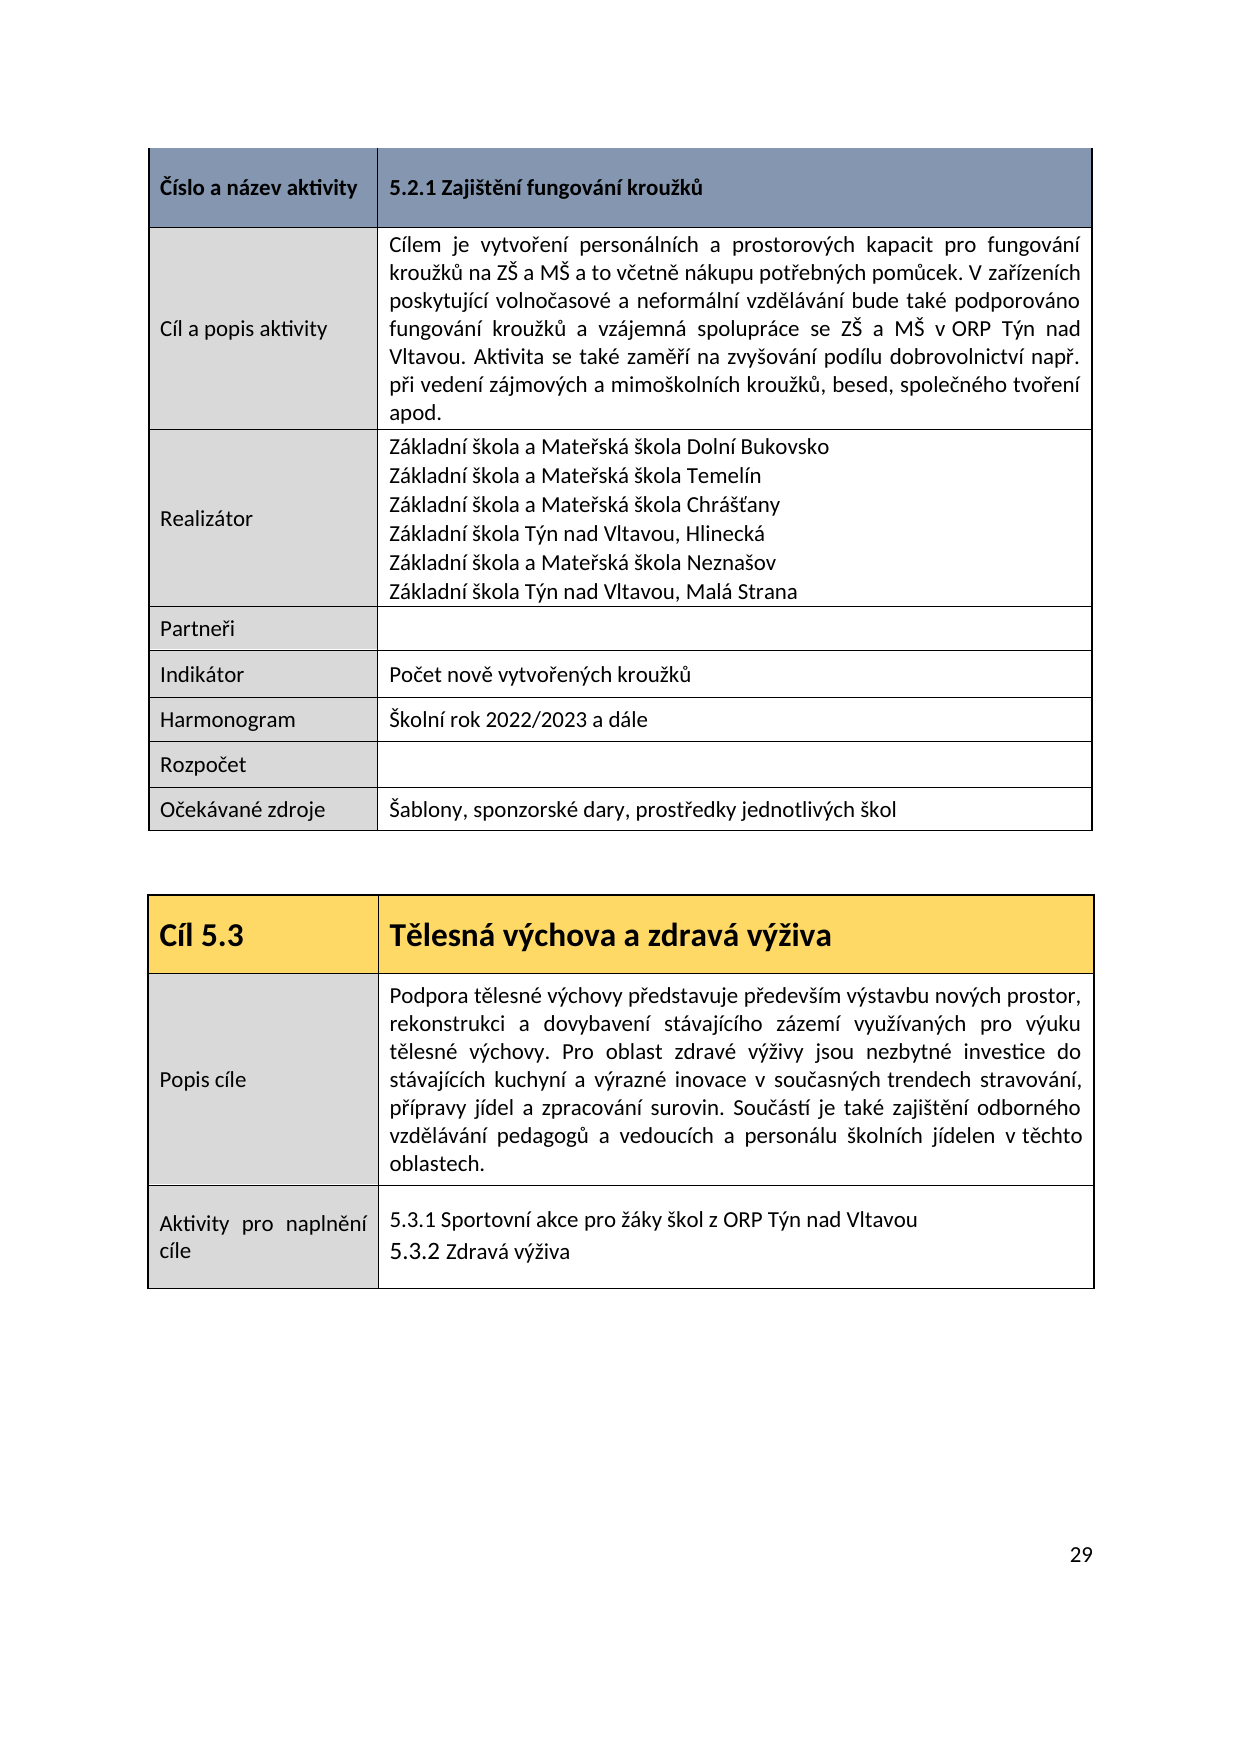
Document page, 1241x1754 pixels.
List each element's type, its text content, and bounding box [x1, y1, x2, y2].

table_cell Partneři [150, 607, 377, 649]
table_cell Harmonogram [150, 698, 377, 741]
table_cell [378, 742, 1091, 787]
table_cell Indikátor [150, 651, 377, 697]
table_cell Rozpočet [150, 742, 377, 787]
table_cell 5.3.1 Sportovní akce pro žáky škol z ORP Týn nad Vltavou 5.3.2 Zdravá výživa [379, 1186, 1093, 1288]
table_cell Popis cíle [149, 974, 378, 1184]
table_cell Podpora tělesné výchovy představuje především výstavbu nových prostor, rekonstrukci a dovybavení stávajícího zázemí využívaných pro výuku tělesné výchovy. Pro oblast zdravé výživy jsou nezbytné investice do stávajících kuchyní a výrazné inovace v současných trendech stravování, přípravy jídel a zpracování surovin. Součástí je také zajištění odborného vzdělávání pedagogů a vedoucích a personálu školních jídelen v těchto oblastech. [379, 974, 1093, 1184]
table_cell Školní rok 2022/2023 a dále [378, 698, 1091, 741]
table_cell Počet nově vytvořených kroužků [378, 651, 1091, 697]
table_cell Aktivity pro naplnění cíle [149, 1186, 378, 1288]
table_cell Šablony, sponzorské dary, prostředky jednotlivých škol [378, 788, 1091, 830]
table_header Tělesná výchova a zdravá výživa [379, 896, 1093, 973]
table_header Číslo a název aktivity [150, 148, 377, 227]
table_cell [378, 607, 1091, 649]
table_cell Základní škola a Mateřská škola Dolní Bukovsko Základní škola a Mateřská škola Temelín Základní škola a Mateřská škola Chrášťany Základní škola Týn nad Vltavou, Hlinecká Základní škola a Mateřská škola Neznašov Základní škola Týn nad Vltavou, Malá Strana [378, 430, 1091, 606]
table_header Cíl 5.3 [149, 896, 378, 973]
table_cell Očekávané zdroje [150, 788, 377, 830]
table_cell Realizátor [150, 430, 377, 606]
table_header 5.2.1 Zajištění fungování kroužků [378, 148, 1091, 227]
table_cell Cílem je vytvoření personálních a prostorových kapacit pro fungování kroužků na ZŠ a MŠ a to včetně nákupu potřebných pomůcek. V zařízeních poskytující volnočasové a neformální vzdělávání bude také podporováno fungování kroužků a vzájemná spolupráce se ZŠ a MŠ v ORP Týn nad Vltavou. Aktivita se také zaměří na zvyšování podílu dobrovolnictví např. při vedení zájmových a mimoškolních kroužků, besed, společného tvoření apod. [378, 228, 1091, 429]
table_cell Cíl a popis aktivity [150, 228, 377, 429]
